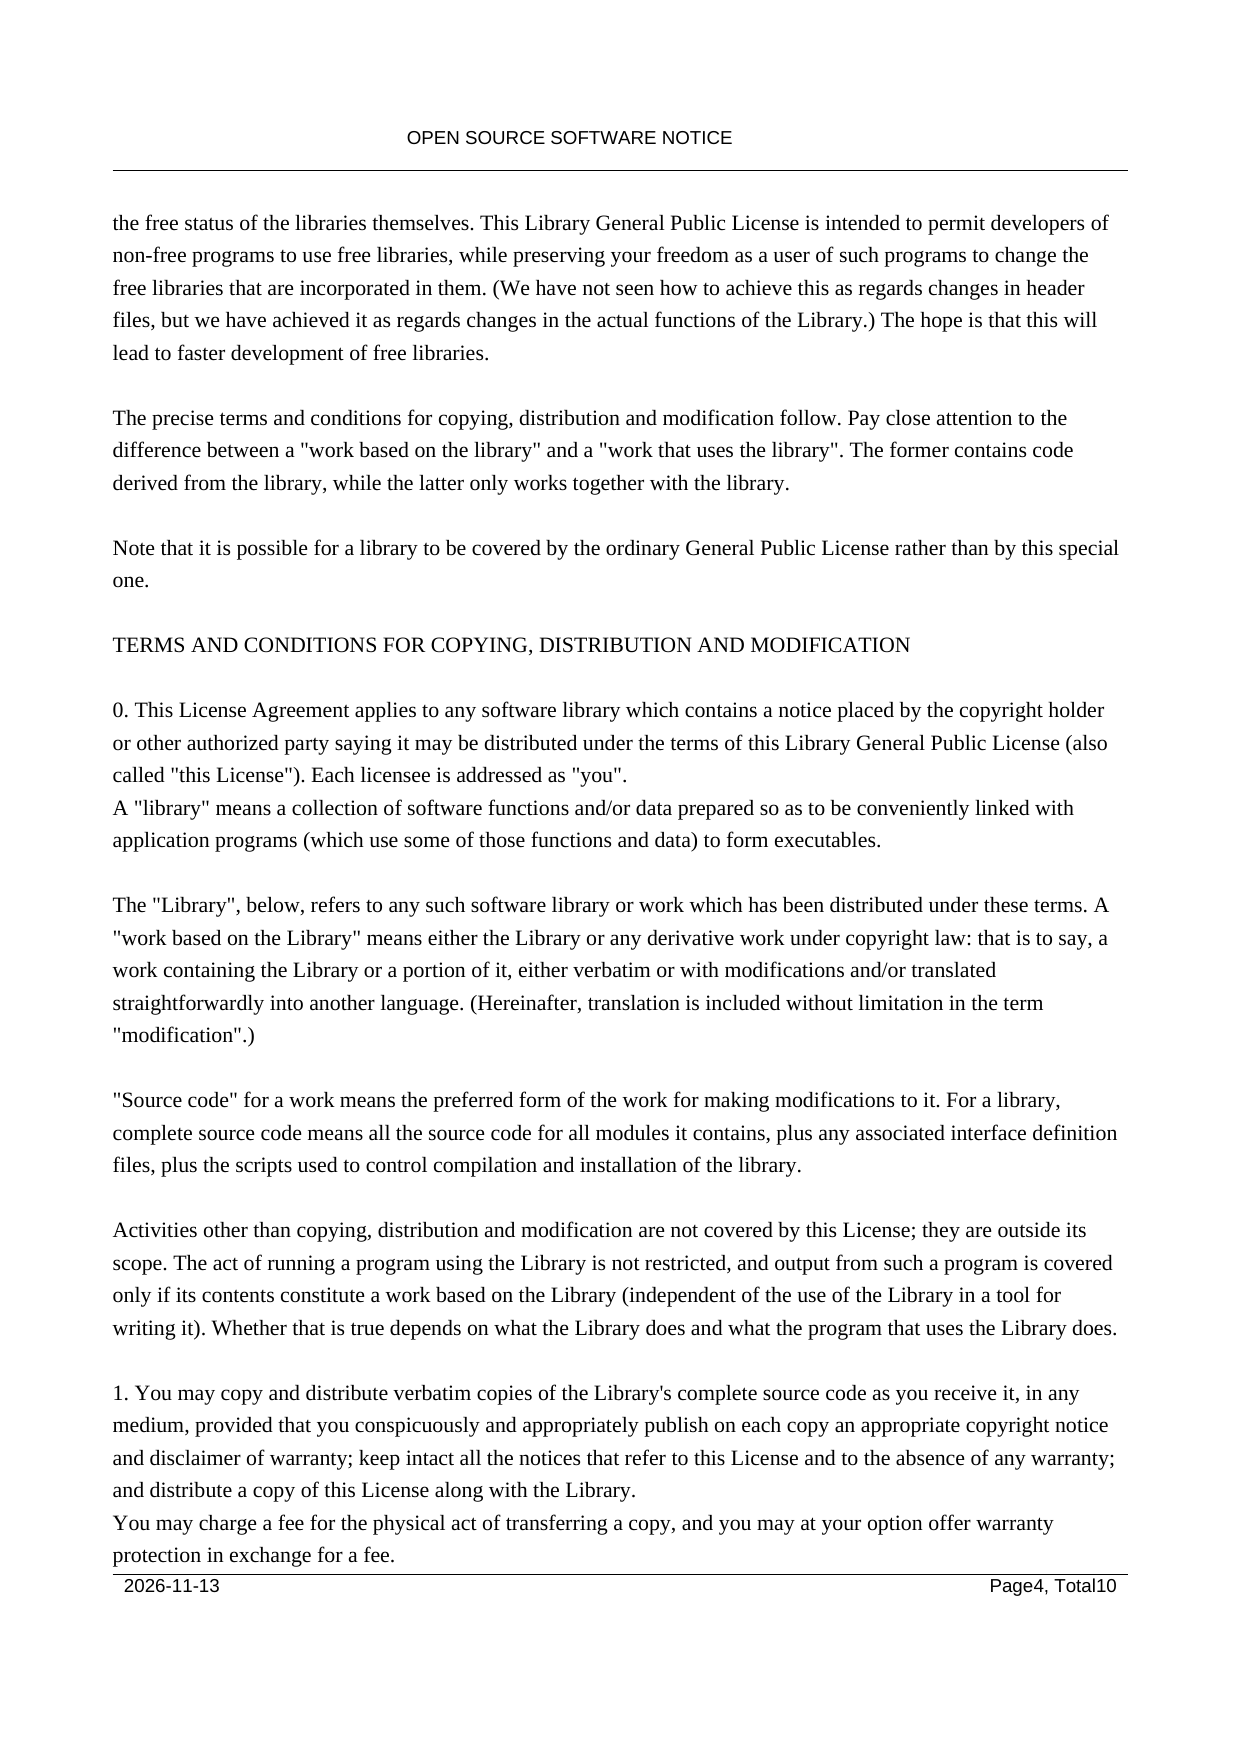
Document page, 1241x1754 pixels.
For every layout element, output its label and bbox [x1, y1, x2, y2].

text [112, 206, 1128, 1571]
